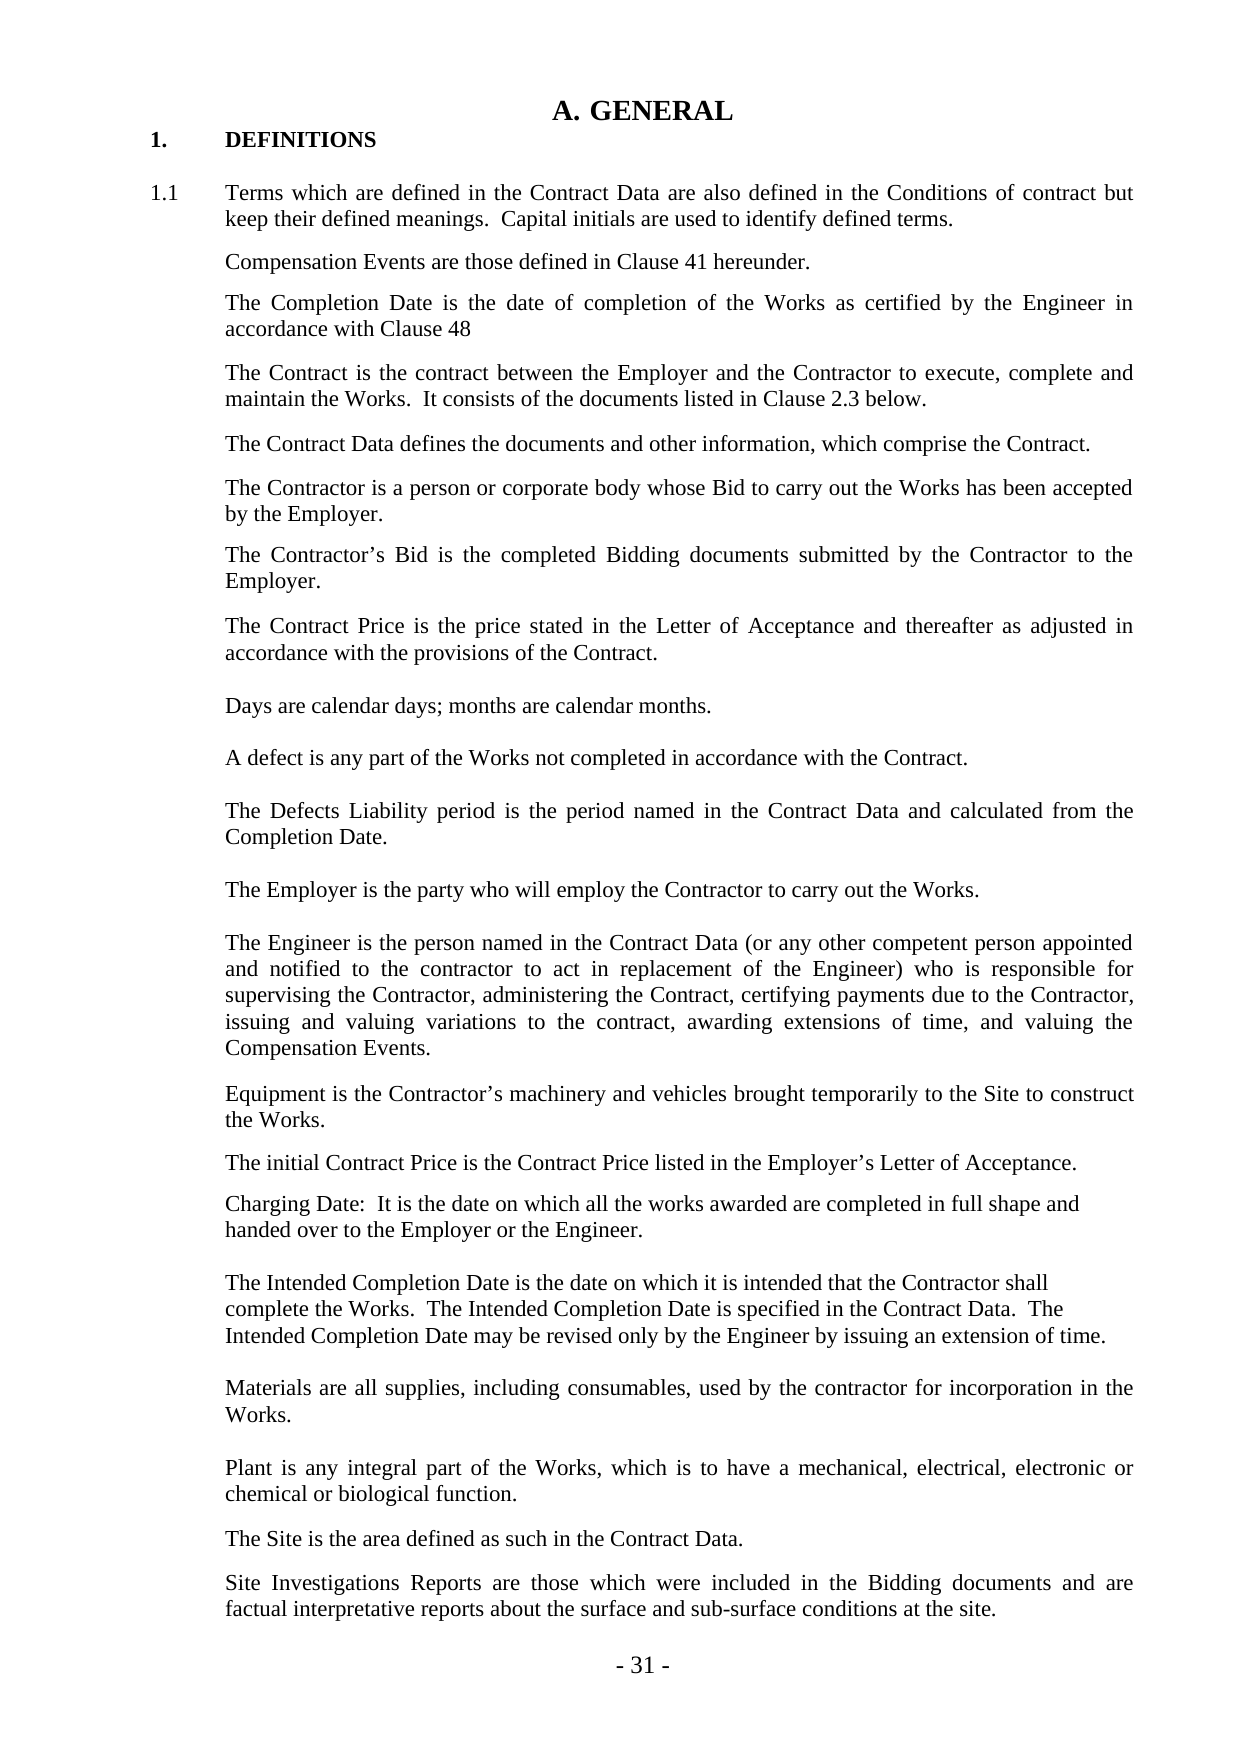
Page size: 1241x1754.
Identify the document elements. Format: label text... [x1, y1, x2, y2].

text The Contract Data defines the documents and other information, which comprise the Contract. [225, 431, 1135, 457]
text The Defects Liability period is the period named in the Contract Data and calculated from the Completion Date. [225, 797, 1135, 850]
text The Employer is the party who will employ the Contractor to carry out the Works. [225, 876, 1135, 902]
text Site Investigations Reports are those which were included in the Bidding documents and are factual interpretative reports about the surface and sub-surface conditions at the site. [225, 1568, 1135, 1621]
text The Engineer is the person named in the Contract Data (or any other competent person appointed and notified to the contractor to act in replacement of the Engineer) who is responsible for supervising the Contractor, administering the Contract, certifying payments due to the Contractor, issuing and valuing variations to the contract, awarding extensions of time, and valuing the Compensation Events. [225, 929, 1135, 1061]
text Plant is any integral part of the Works, which is to have a mechanical, electrical, electronic or chemical or biological function. [225, 1453, 1135, 1506]
text The Intended Completion Date is the date on which it is intended that the Contractor shall complete the Works. The Intended Completion Date is specified in the Contract Data. The Intended Completion Date may be revised only by the Engineer by issuing an extension of time. [225, 1269, 1135, 1348]
text Materials are all supplies, including consumables, used by the contractor for incorporation in the Works. [225, 1374, 1135, 1427]
text The Completion Date is the date of completion of the Works as certified by the Engineer in accordance with Clause 48 [225, 289, 1135, 342]
subtitle GENERAL [150, 93, 1135, 126]
text The Contractor’s Bid is the completed Bidding documents submitted by the Contractor to the Employer. [225, 541, 1135, 593]
list Terms which are defined in the Contract Data are also defined in the Conditions of contract but keep their defined meanings. Capital initials are used to identify defined terms. [150, 179, 1135, 232]
text The Contract is the contract between the Employer and the Contractor to execute, complete and maintain the Works. It consists of the documents listed in Clause 2.3 below. [225, 359, 1135, 411]
text The Contract Price is the price stated in the Letter of Acceptance and thereafter as adjusted in accordance with the provisions of the Contract. [225, 613, 1135, 665]
text The Contractor is a person or corporate body whose Bid to carry out the Works has been accepted by the Employer. [225, 474, 1135, 526]
text The Site is the area defined as such in the Contract Data. [225, 1525, 1135, 1552]
text Equipment is the Contractor’s machinery and vehicles brought temporarily to the Site to construct the Works. [225, 1080, 1135, 1132]
text Compensation Events are those defined in Clause 41 hereunder. [225, 248, 1135, 275]
text Charging Date: It is the date on which all the works awarded are completed in full shape and handed over to the Employer or the Engineer. [225, 1190, 1135, 1243]
list DEFINITIONS [150, 126, 1135, 153]
text The initial Contract Price is the Contract Price listed in the Employer’s Letter of Acceptance. [225, 1149, 1135, 1176]
text Days are calendar days; months are calendar months. [225, 692, 1135, 718]
text A defect is any part of the Works not completed in accordance with the Contract. [225, 744, 1135, 771]
